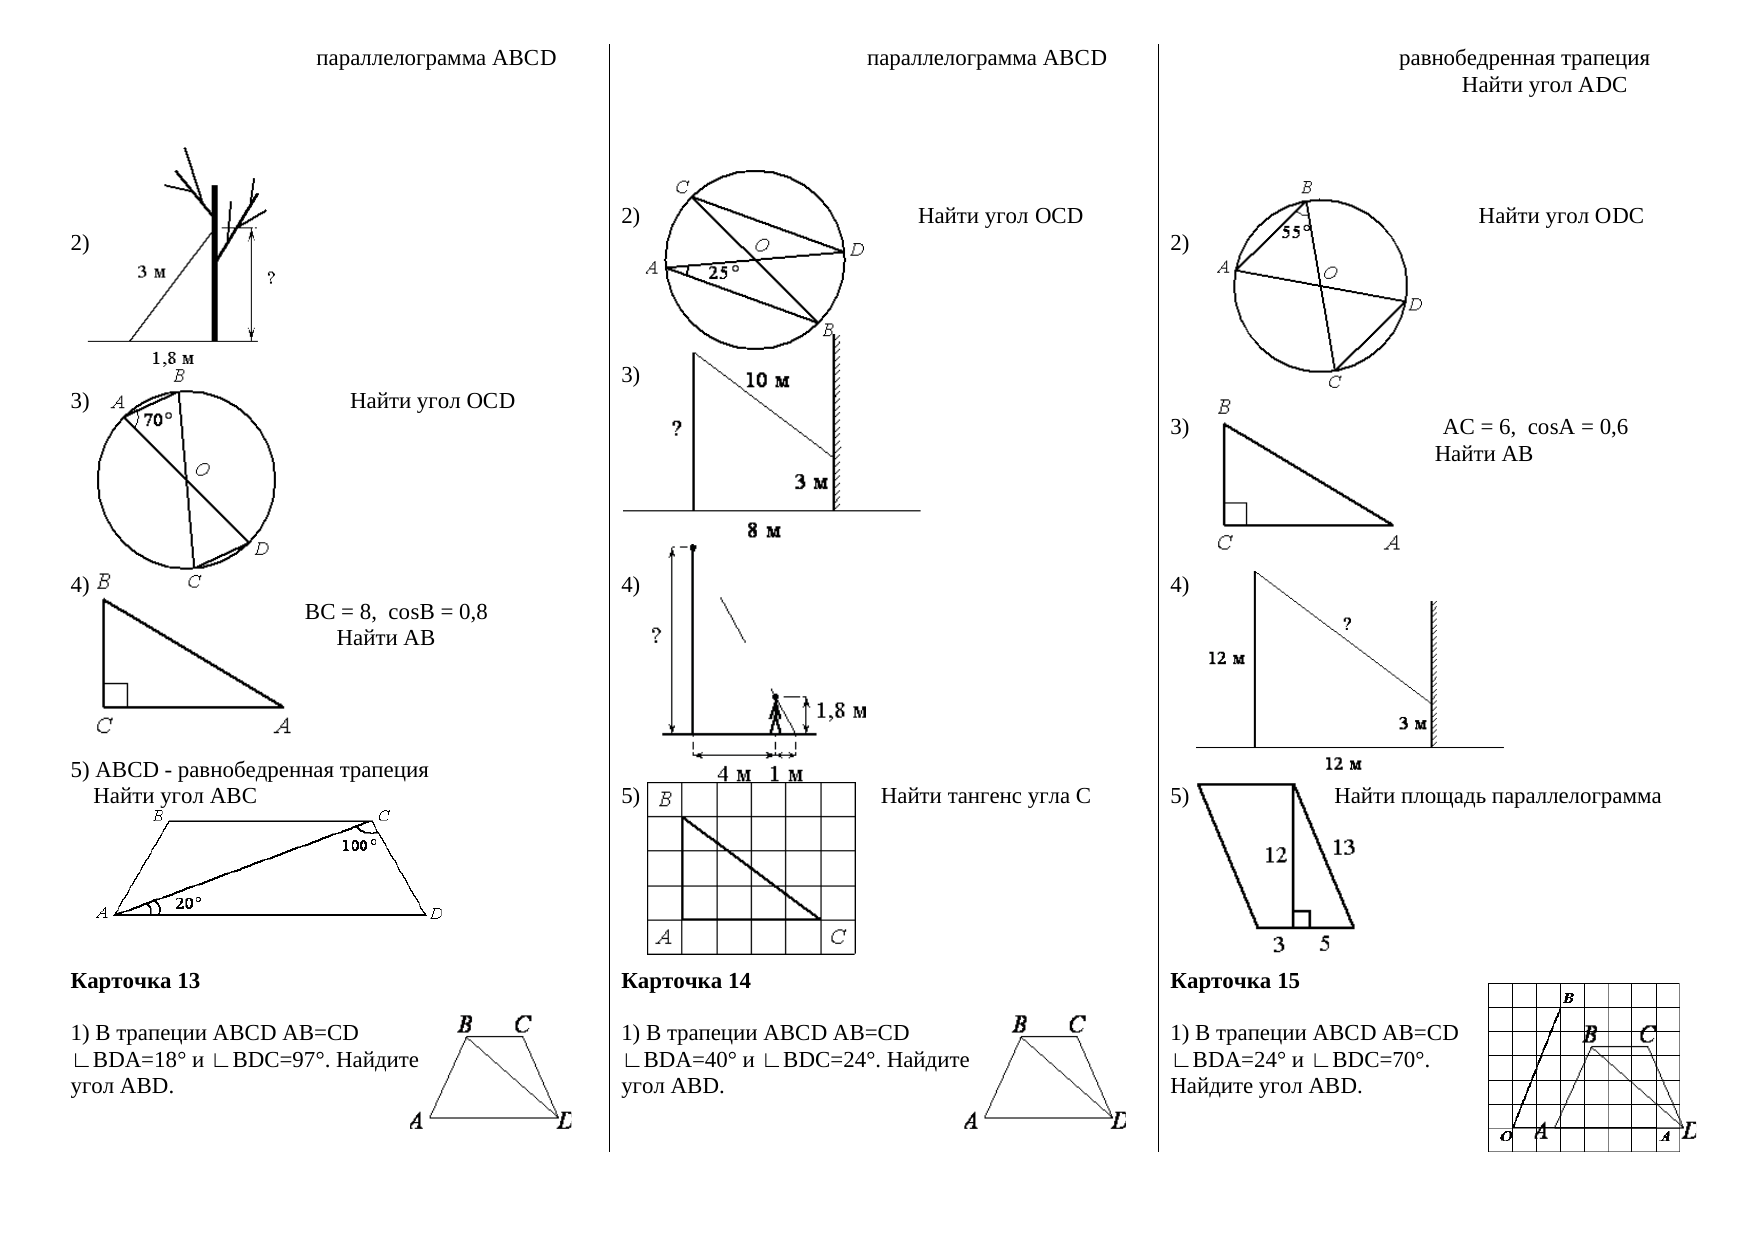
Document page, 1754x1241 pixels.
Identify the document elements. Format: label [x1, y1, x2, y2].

table_cell [1159, 44, 1706, 967]
picture [963, 1012, 1126, 1135]
table_cell [610, 44, 1158, 967]
table_cell [59, 967, 609, 1152]
table_cell [610, 967, 1158, 1152]
table_cell [1159, 967, 1706, 1152]
picture [408, 1013, 572, 1135]
table_cell [59, 44, 609, 967]
picture [1533, 1022, 1696, 1145]
